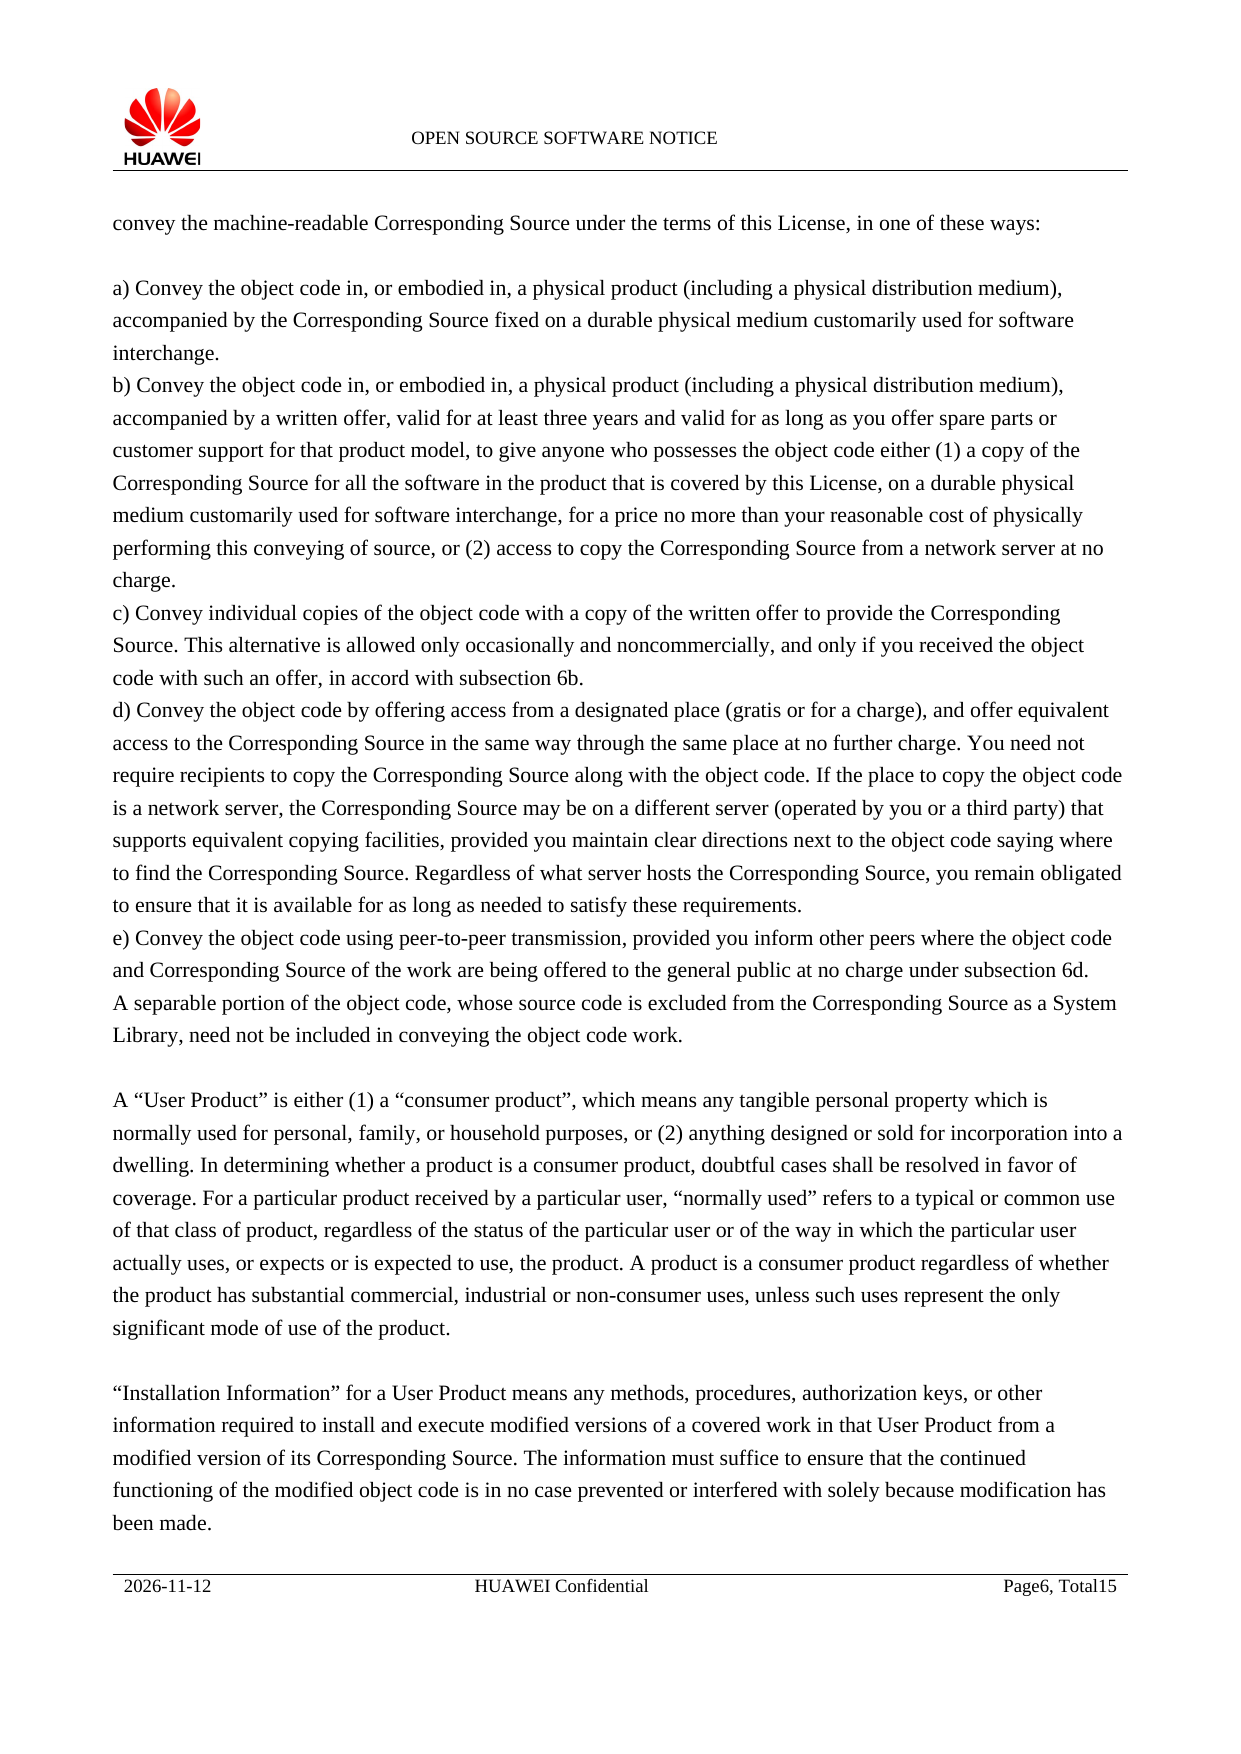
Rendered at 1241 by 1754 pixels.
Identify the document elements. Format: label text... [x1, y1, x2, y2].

picture [124, 88, 201, 165]
